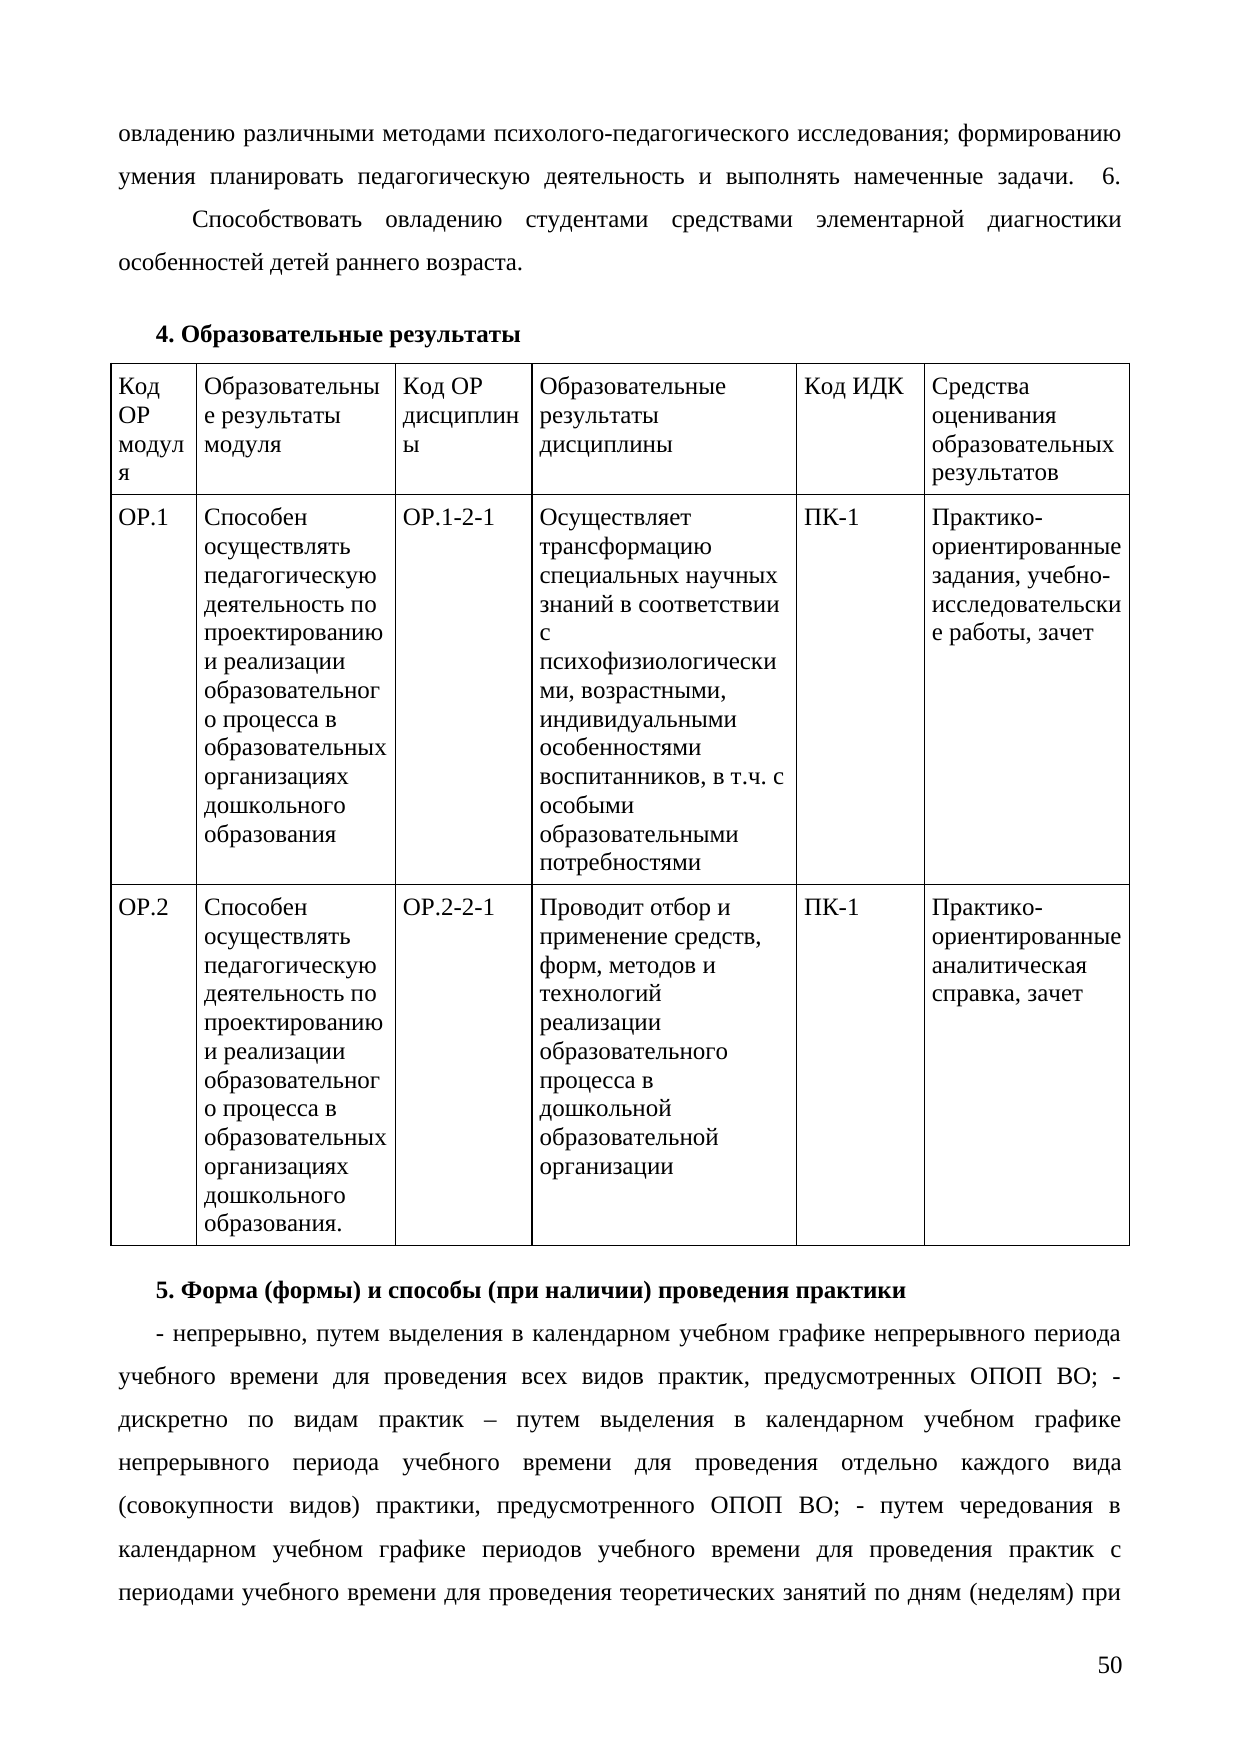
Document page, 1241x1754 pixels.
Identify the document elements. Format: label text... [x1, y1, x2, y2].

table_header Код ИДК [797, 364, 924, 493]
table_cell Практико-ориентированные аналитическая справка, зачет [925, 885, 1129, 1244]
table_cell ПК-1 [797, 495, 924, 883]
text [118, 118, 1122, 276]
table_cell ОР.1 [112, 495, 196, 883]
table_cell ОР.1-2-1 [396, 495, 531, 883]
table_header Средства оценивания образовательных результатов [925, 364, 1129, 493]
table_cell Практико-ориентированные задания, учебно-исследовательские работы, зачет [925, 495, 1129, 883]
table_cell Осуществляет трансформацию специальных научных знаний в соответствии с психофизиологическими, возрастными, индивидуальными особенностями воспитанников, в т.ч. с особыми образовательными потребностями [533, 495, 796, 883]
subtitle 5. Форма (формы) и способы (при наличии) проведения практики [118, 1275, 1122, 1304]
table_header Образовательные результаты дисциплины [533, 364, 796, 493]
table_cell Способен осуществлять педагогическую деятельность по проектированию и реализации образовательного процесса в образовательных организациях дошкольного образования [197, 495, 395, 883]
table_cell Проводит отбор и применение средств, форм, методов и технологий реализации образовательного процесса в дошкольной образовательной организации [533, 885, 796, 1244]
table_cell ПК-1 [797, 885, 924, 1244]
subtitle 4. Образовательные результаты [118, 319, 1122, 348]
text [118, 1318, 1122, 1606]
table_header Код ОР модуля [112, 364, 196, 493]
table_cell ОР.2-2-1 [396, 885, 531, 1244]
table_cell ОР.2 [112, 885, 196, 1244]
table_header Код ОР дисциплины [396, 364, 531, 493]
table_cell Способен осуществлять педагогическую деятельность по проектированию и реализации образовательного процесса в образовательных организациях дошкольного образования. [197, 885, 395, 1244]
table_header Образовательные результаты модуля [197, 364, 395, 493]
